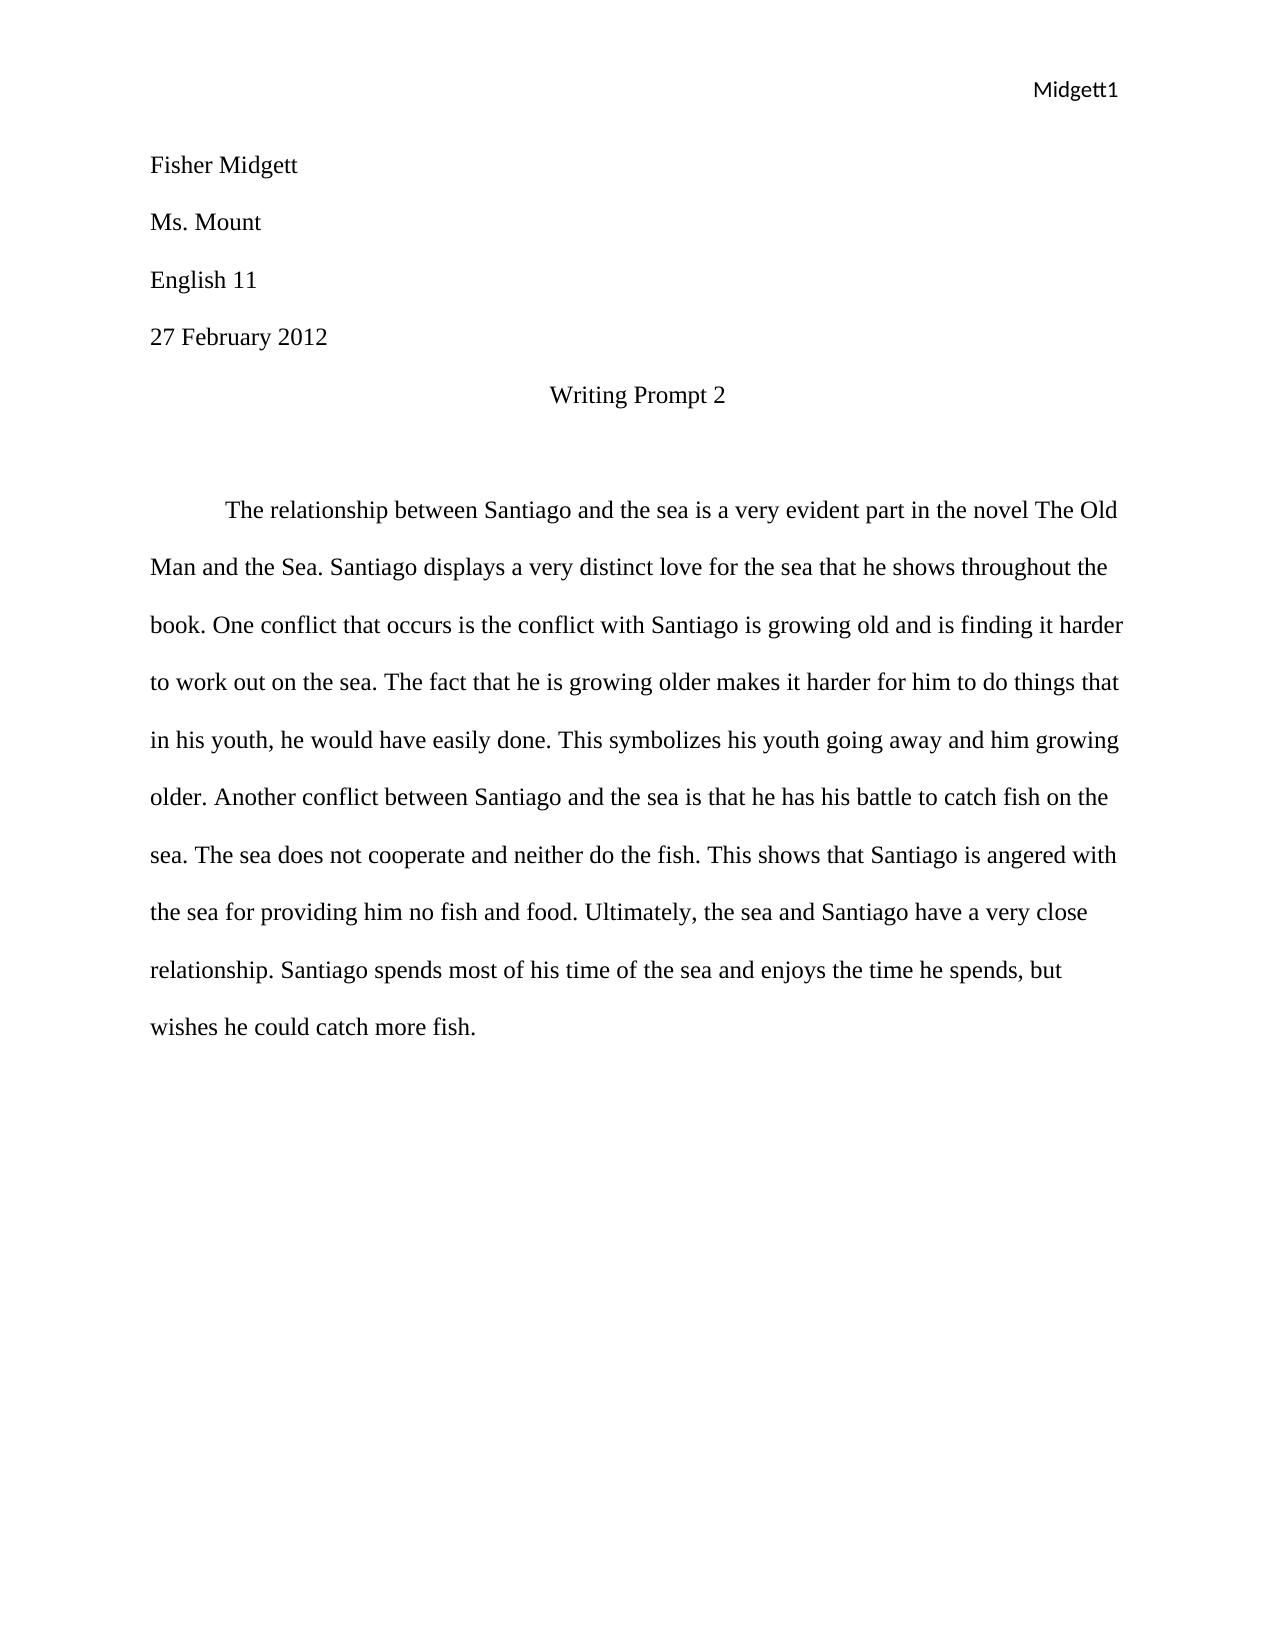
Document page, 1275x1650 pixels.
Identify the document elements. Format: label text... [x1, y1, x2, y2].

text Ms. Mount [150, 207, 1125, 236]
text 27 February 2012 [150, 322, 1125, 351]
text Writing Prompt 2 [150, 380, 1125, 409]
text English 11 [150, 265, 1125, 294]
text Fisher Midgett [150, 150, 1125, 179]
text The relationship between Santiago and the sea is a very evident part in the novel The Old Man and the Sea. Santiago displays a very distinct love for the sea that he shows throughout the book. One conflict that occurs is the conflict with Santiago is growing old and is finding it harder to work out on the sea. The fact that he is growing older makes it harder for him to do things that in his youth, he would have easily done. This symbolizes his youth going away and him growing older. Another conflict between Santiago and the sea is that he has his battle to catch fish on the sea. The sea does not cooperate and neither do the fish. This shows that Santiago is angered with the sea for providing him no fish and food. Ultimately, the sea and Santiago have a very close relationship. Santiago spends most of his time of the sea and enjoys the time he spends, but wishes he could catch more fish. [150, 495, 1125, 1041]
